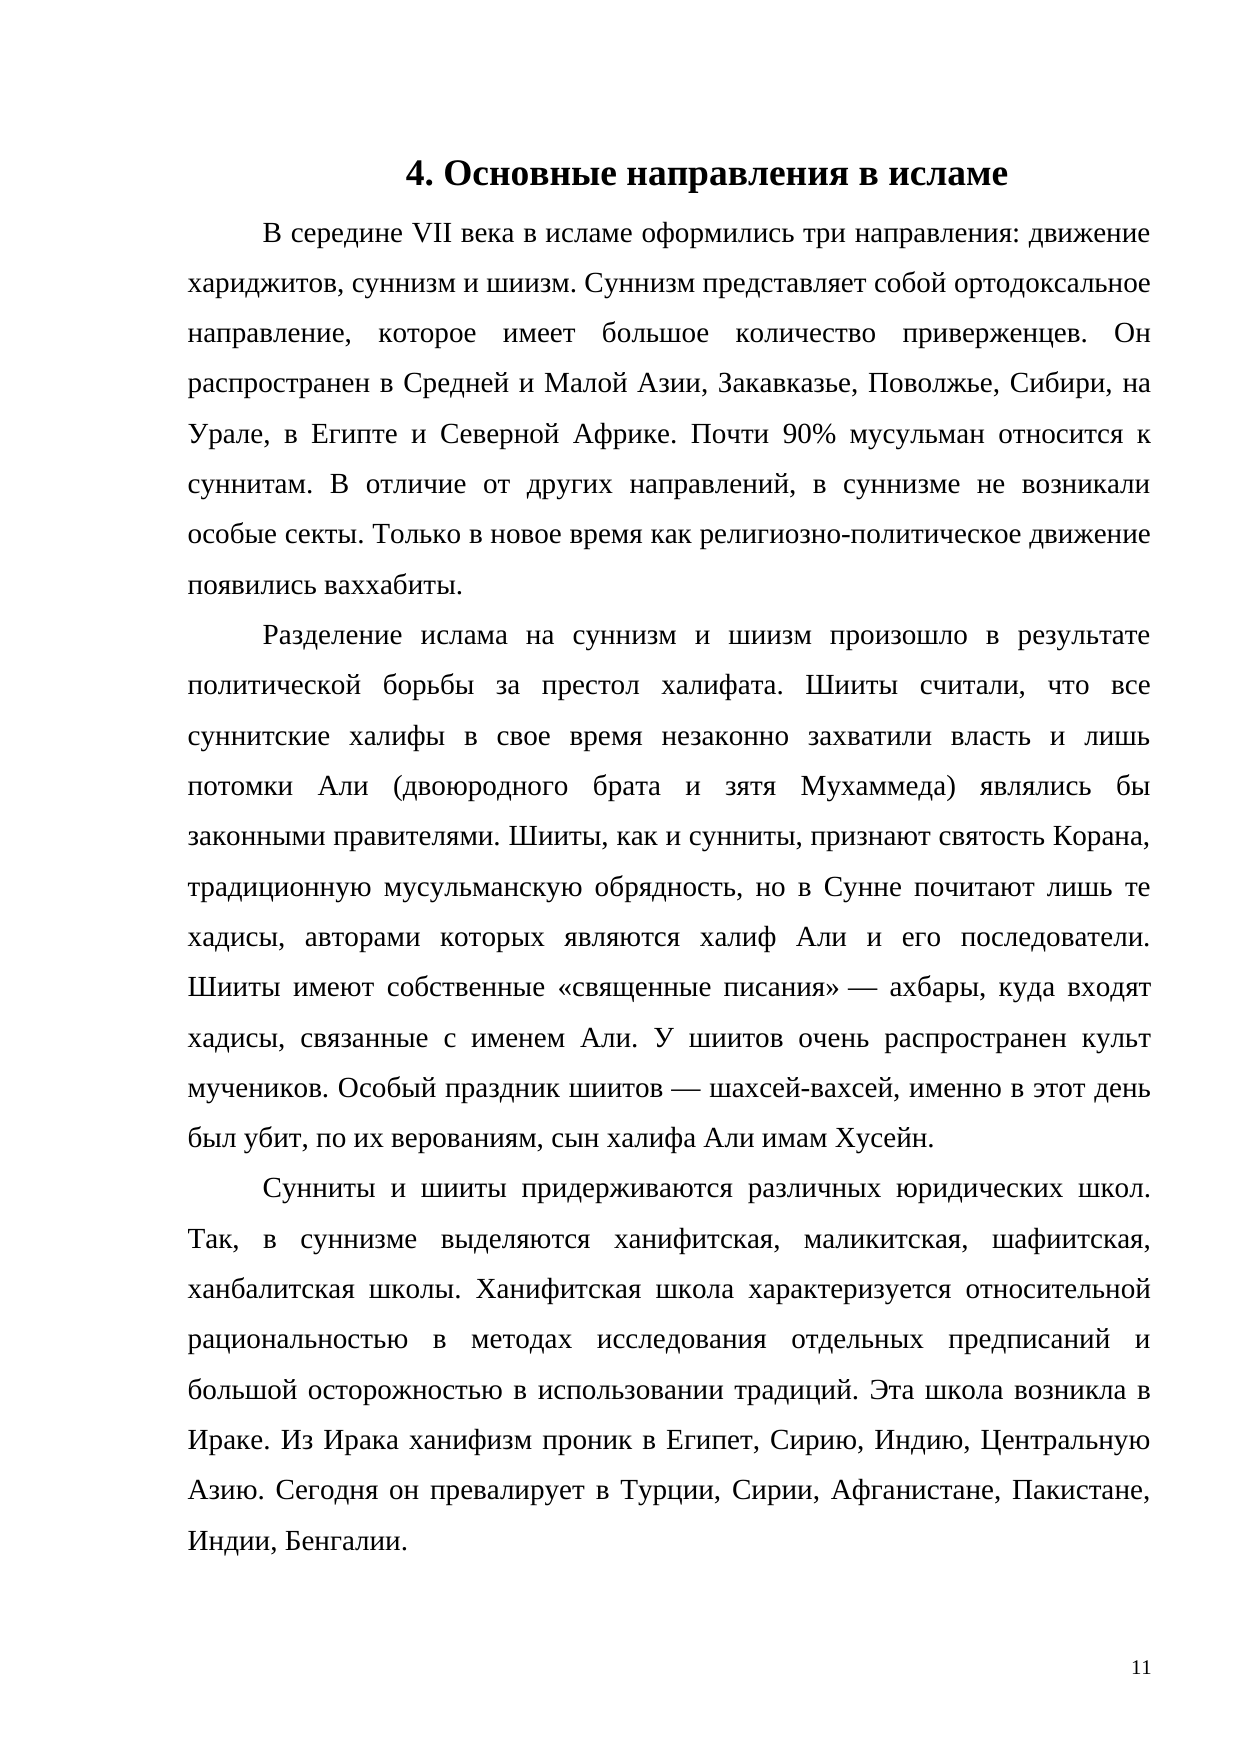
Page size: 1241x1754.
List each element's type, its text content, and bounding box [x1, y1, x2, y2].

text В середине VII века в исламе оформились три направления: движение хариджитов, суннизм и шиизм. Суннизм представляет собой ортодоксальное направление, которое имеет большое количество приверженцев. Он распространен в Средней и Малой Азии, Закавказье, Поволжье, Сибири, на Урале, в Египте и Северной Африке. Почти 90% мусульман относится к суннитам. В отличие от других направлений, в суннизме не возникали особые секты. Только в новое время как религиозно-политическое движение появились ваххабиты. [187, 215, 1152, 600]
text 4. Основные направления в исламе [187, 150, 1152, 193]
text Разделение ислама на суннизм и шиизм произошло в результате политической борьбы за престол халифата. Шииты считали, что все суннитские халифы в свое время незаконно захватили власть и лишь потомки Али (двоюродного брата и зятя Мухаммеда) являлись бы законными правителями. Шииты, как и сунниты, признают святость Корана, традиционную мусульманскую обрядность, но в Сунне почитают лишь те хадисы, авторами которых являются халиф Али и его последователи. Шииты имеют собственные «священные писания» — ахбары, куда входят хадисы, связанные с именем Али. У шиитов очень распространен культ мучеников. Особый праздник шиитов — шахсей-вахсей, именно в этот день был убит, по их верованиям, сын халифа Али имам Хусейн. [187, 617, 1152, 1154]
text Сунниты и шииты придерживаются различных юридических школ. Так, в суннизме выделяются ханифитская, маликитская, шафиитская, ханбалитская школы. Ханифитская школа характеризуется относительной рациональностью в методах исследования отдельных предписаний и большой осторожностью в использовании традиций. Эта школа возникла в Ираке. Из Ирака ханифизм проник в Египет, Сирию, Индию, Центральную Азию. Сегодня он превалирует в Турции, Сирии, Афганистане, Пакистане, Индии, Бенгалии. [187, 1171, 1152, 1556]
